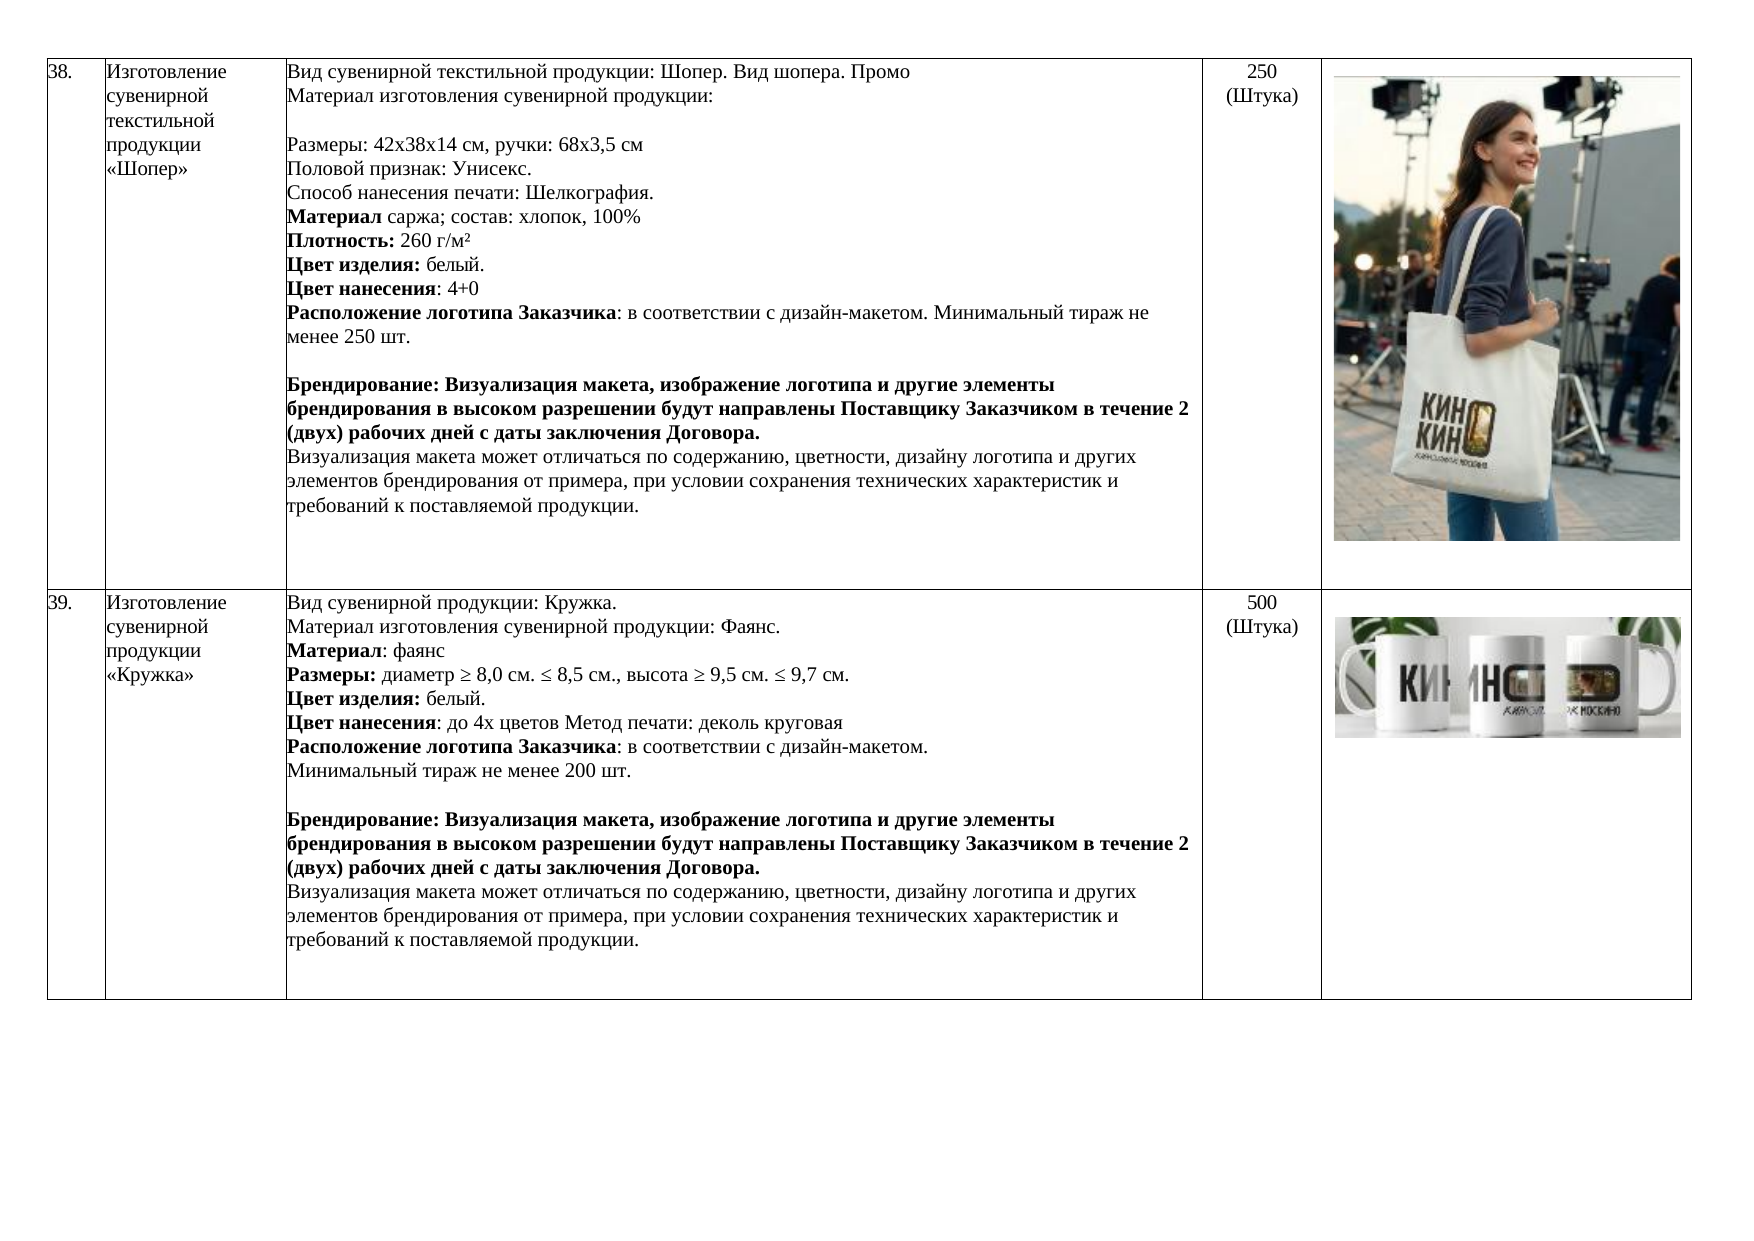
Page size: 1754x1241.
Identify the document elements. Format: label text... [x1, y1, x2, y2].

picture [1333, 76, 1681, 541]
table_header 250 (Штука) [1203, 59, 1321, 589]
table_cell 500 (Штука) [1203, 590, 1321, 999]
table_header Вид сувенирной текстильной продукции: Шопер. Вид шопера. Промо Материал изготовления сувенирной продукции: Размеры: 42х38х14 см, ручки: 68х3,5 см Половой признак: Унисекс. Способ нанесения печати: Шелкография. Материал саржа; состав: хлопок, 100% Плотность: 260 г/м² Цвет изделия: белый. Цвет нанесения: 4+0 Расположение логотипа Заказчика: в соответствии с дизайн-макетом. Минимальный тираж не менее 250 шт. Брендирование: Визуализация макета, изображение логотипа и другие элементы брендирования в высоком разрешении будут направлены Поставщику Заказчиком в течение 2 (двух) рабочих дней с даты заключения Договора. Визуализация макета может отличаться по содержанию, цветности, дизайну логотипа и других элементов брендирования от примера, при условии сохранения технических характеристик и требований к поставляемой продукции. [287, 59, 1202, 589]
table_header [1322, 59, 1691, 589]
picture [1335, 617, 1681, 738]
table_cell [1322, 590, 1691, 999]
table_cell Изготовление сувенирной продукции «Кружка» [106, 590, 286, 999]
table_cell 39. [48, 590, 105, 999]
table_header Изготовление сувенирной текстильной продукции «Шопер» [106, 59, 286, 589]
table_cell Вид сувенирной продукции: Кружка. Материал изготовления сувенирной продукции: Фаянс. Материал: фаянс Размеры: диаметр ≥ 8,0 см. ≤ 8,5 см., высота ≥ 9,5 см. ≤ 9,7 см. Цвет изделия: белый. Цвет нанесения: до 4х цветов Метод печати: деколь круговая Расположение логотипа Заказчика: в соответствии с дизайн-макетом. Минимальный тираж не менее 200 шт. Брендирование: Визуализация макета, изображение логотипа и другие элементы брендирования в высоком разрешении будут направлены Поставщику Заказчиком в течение 2 (двух) рабочих дней с даты заключения Договора. Визуализация макета может отличаться по содержанию, цветности, дизайну логотипа и других элементов брендирования от примера, при условии сохранения технических характеристик и требований к поставляемой продукции. [287, 590, 1202, 999]
table_header 38. [48, 59, 105, 589]
